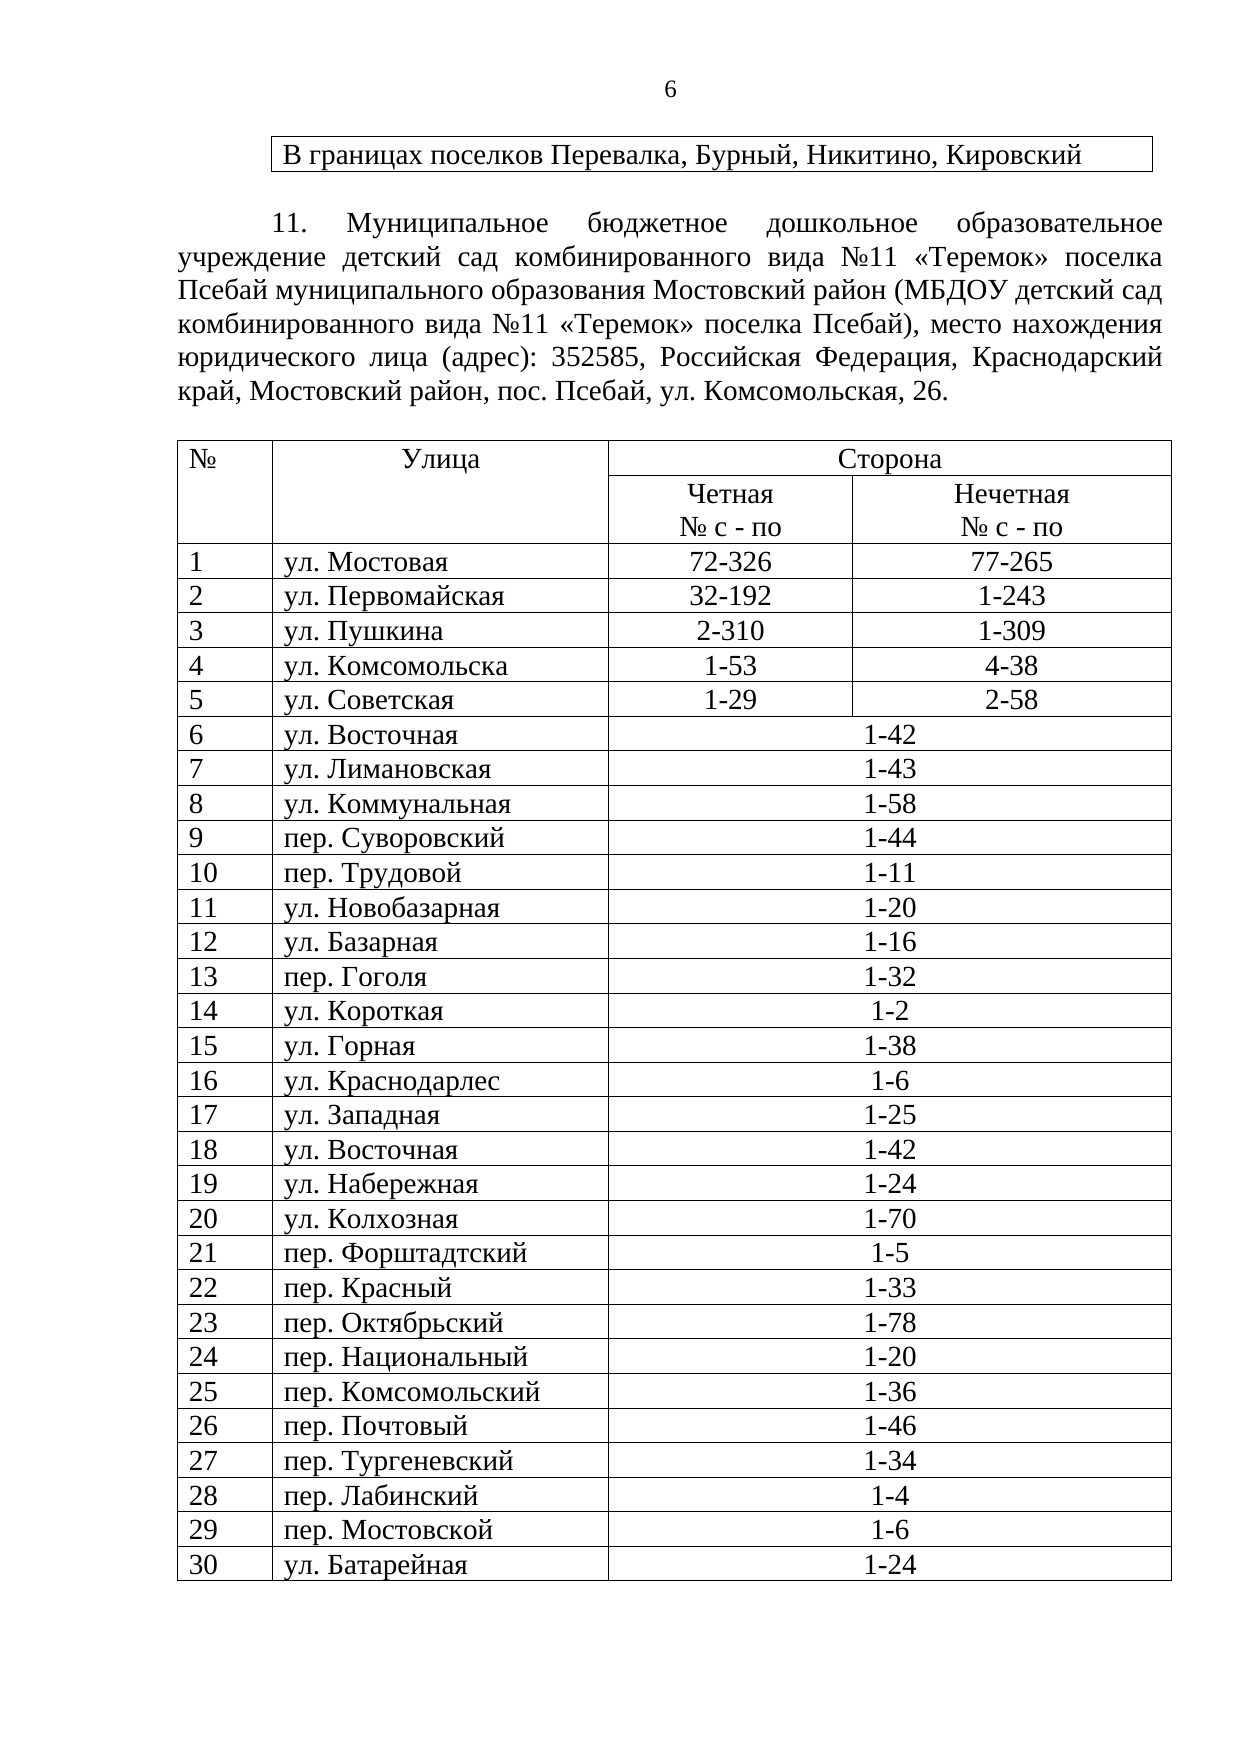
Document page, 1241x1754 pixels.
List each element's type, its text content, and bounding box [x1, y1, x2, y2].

table_cell 1-6 [609, 1063, 1171, 1096]
table_header Сторона [609, 441, 1171, 475]
table_cell 1-32 [609, 959, 1171, 992]
table_cell 11 [178, 890, 272, 923]
table_cell 28 [178, 1478, 272, 1511]
table_cell 1-36 [609, 1374, 1171, 1407]
table_cell 13 [178, 959, 272, 992]
table_cell 1-38 [609, 1028, 1171, 1062]
table_header № [178, 441, 272, 543]
table_cell ул. Первомайская [273, 579, 608, 612]
table_cell 3 [178, 613, 272, 647]
table_cell 1-20 [609, 890, 1171, 923]
table_cell 15 [178, 1028, 272, 1062]
table_cell пер. Гоголя [273, 959, 608, 992]
table_cell пер. Почтовый [273, 1409, 608, 1442]
table_cell 1-53 [609, 648, 852, 681]
table_cell ул. Комсомольска [273, 648, 608, 681]
table_cell пер. Мостовской [273, 1512, 608, 1546]
table_cell 1-2 [609, 994, 1171, 1027]
table_cell ул. Новобазарная [273, 890, 608, 923]
table_cell 1 [178, 544, 272, 577]
table_cell ул. Краснодарлес [273, 1063, 608, 1096]
table_header Улица [273, 441, 608, 543]
table_cell 6 [178, 717, 272, 750]
table_cell 20 [178, 1201, 272, 1234]
table_cell 1-243 [853, 579, 1171, 612]
table_cell 4 [178, 648, 272, 681]
table_cell 1-58 [609, 786, 1171, 819]
table_cell 1-6 [609, 1512, 1171, 1546]
table_cell 21 [178, 1236, 272, 1269]
table_cell 5 [178, 682, 272, 716]
table_cell 7 [178, 751, 272, 785]
table_cell 1-44 [609, 821, 1171, 854]
table_cell 1-29 [609, 682, 852, 716]
table_cell 24 [178, 1339, 272, 1373]
table_cell ул. Пушкина [273, 613, 608, 647]
table_cell Четная № с - по [609, 476, 852, 543]
table_cell 10 [178, 855, 272, 889]
table_cell пер. Тургеневский [273, 1443, 608, 1477]
table_cell 1-24 [609, 1166, 1171, 1200]
table_cell пер. Форштадтский [273, 1236, 608, 1269]
table_cell 1-16 [609, 924, 1171, 958]
table_cell 1-25 [609, 1097, 1171, 1131]
table_cell 27 [178, 1443, 272, 1477]
table_cell 32-192 [609, 579, 852, 612]
table_cell ул. Коммунальная [273, 786, 608, 819]
table_cell 1-34 [609, 1443, 1171, 1477]
table_cell ул. Базарная [273, 924, 608, 958]
table_cell 8 [178, 786, 272, 819]
table_cell пер. Трудовой [273, 855, 608, 889]
table_cell ул. Западная [273, 1097, 608, 1131]
table_cell ул. Горная [273, 1028, 608, 1062]
table_cell 1-5 [609, 1236, 1171, 1269]
table_cell ул. Восточная [273, 1132, 608, 1165]
table_cell ул. Восточная [273, 717, 608, 750]
table_cell 1-309 [853, 613, 1171, 647]
table_cell 1-20 [609, 1339, 1171, 1373]
table_cell 16 [178, 1063, 272, 1096]
table_cell 77-265 [853, 544, 1171, 577]
table_cell ул. Колхозная [273, 1201, 608, 1234]
table_cell пер. Лабинский [273, 1478, 608, 1511]
table_cell 17 [178, 1097, 272, 1131]
table_cell пер. Суворовский [273, 821, 608, 854]
table_cell пер. Красный [273, 1270, 608, 1304]
table_cell 12 [178, 924, 272, 958]
table_cell 1-4 [609, 1478, 1171, 1511]
table_cell ул. Мостовая [273, 544, 608, 577]
table_cell 72-326 [609, 544, 852, 577]
table_cell 1-42 [609, 717, 1171, 750]
table_cell 2 [178, 579, 272, 612]
table_cell пер. Октябрьский [273, 1305, 608, 1338]
table_cell ул. Набережная [273, 1166, 608, 1200]
table_cell 9 [178, 821, 272, 854]
table_cell 19 [178, 1166, 272, 1200]
table_header В границах поселков Перевалка, Бурный, Никитино, Кировский [272, 137, 1152, 171]
table_cell пер. Национальный [273, 1339, 608, 1373]
table_cell 18 [178, 1132, 272, 1165]
table_cell 4-38 [853, 648, 1171, 681]
table_cell 1-70 [609, 1201, 1171, 1234]
table_cell 1-46 [609, 1409, 1171, 1442]
table_cell ул. Советская [273, 682, 608, 716]
table_cell 2-310 [609, 613, 852, 647]
table_cell 1-42 [609, 1132, 1171, 1165]
table_cell 1-11 [609, 855, 1171, 889]
table_cell пер. Комсомольский [273, 1374, 608, 1407]
table_cell 29 [178, 1512, 272, 1546]
table_cell 30 [178, 1547, 272, 1580]
table_cell ул. Батарейная [273, 1547, 608, 1580]
table_cell ул. Лимановская [273, 751, 608, 785]
table_cell 14 [178, 994, 272, 1027]
table_cell 2-58 [853, 682, 1171, 716]
table_cell Нечетная № с - по [853, 476, 1171, 543]
table_cell 1-43 [609, 751, 1171, 785]
table_cell ул. Короткая [273, 994, 608, 1027]
table_cell 1-78 [609, 1305, 1171, 1338]
table_cell 1-33 [609, 1270, 1171, 1304]
table_cell 23 [178, 1305, 272, 1338]
text 11. Муниципальное бюджетное дошкольное образовательное учреждение детский сад комбинированного вида №11 «Теремок» поселка Псебай муниципального образования Мостовский район (МБДОУ детский сад комбинированного вида №11 «Теремок» поселка Псебай), место нахождения юридического лица (адрес): 352585, Российская Федерация, Краснодарский край, Мостовский район, пос. Псебай, ул. Комсомольская, 26. [177, 205, 1163, 407]
table_cell 1-24 [609, 1547, 1171, 1580]
table_cell 26 [178, 1409, 272, 1442]
table_cell 25 [178, 1374, 272, 1407]
table_cell 22 [178, 1270, 272, 1304]
